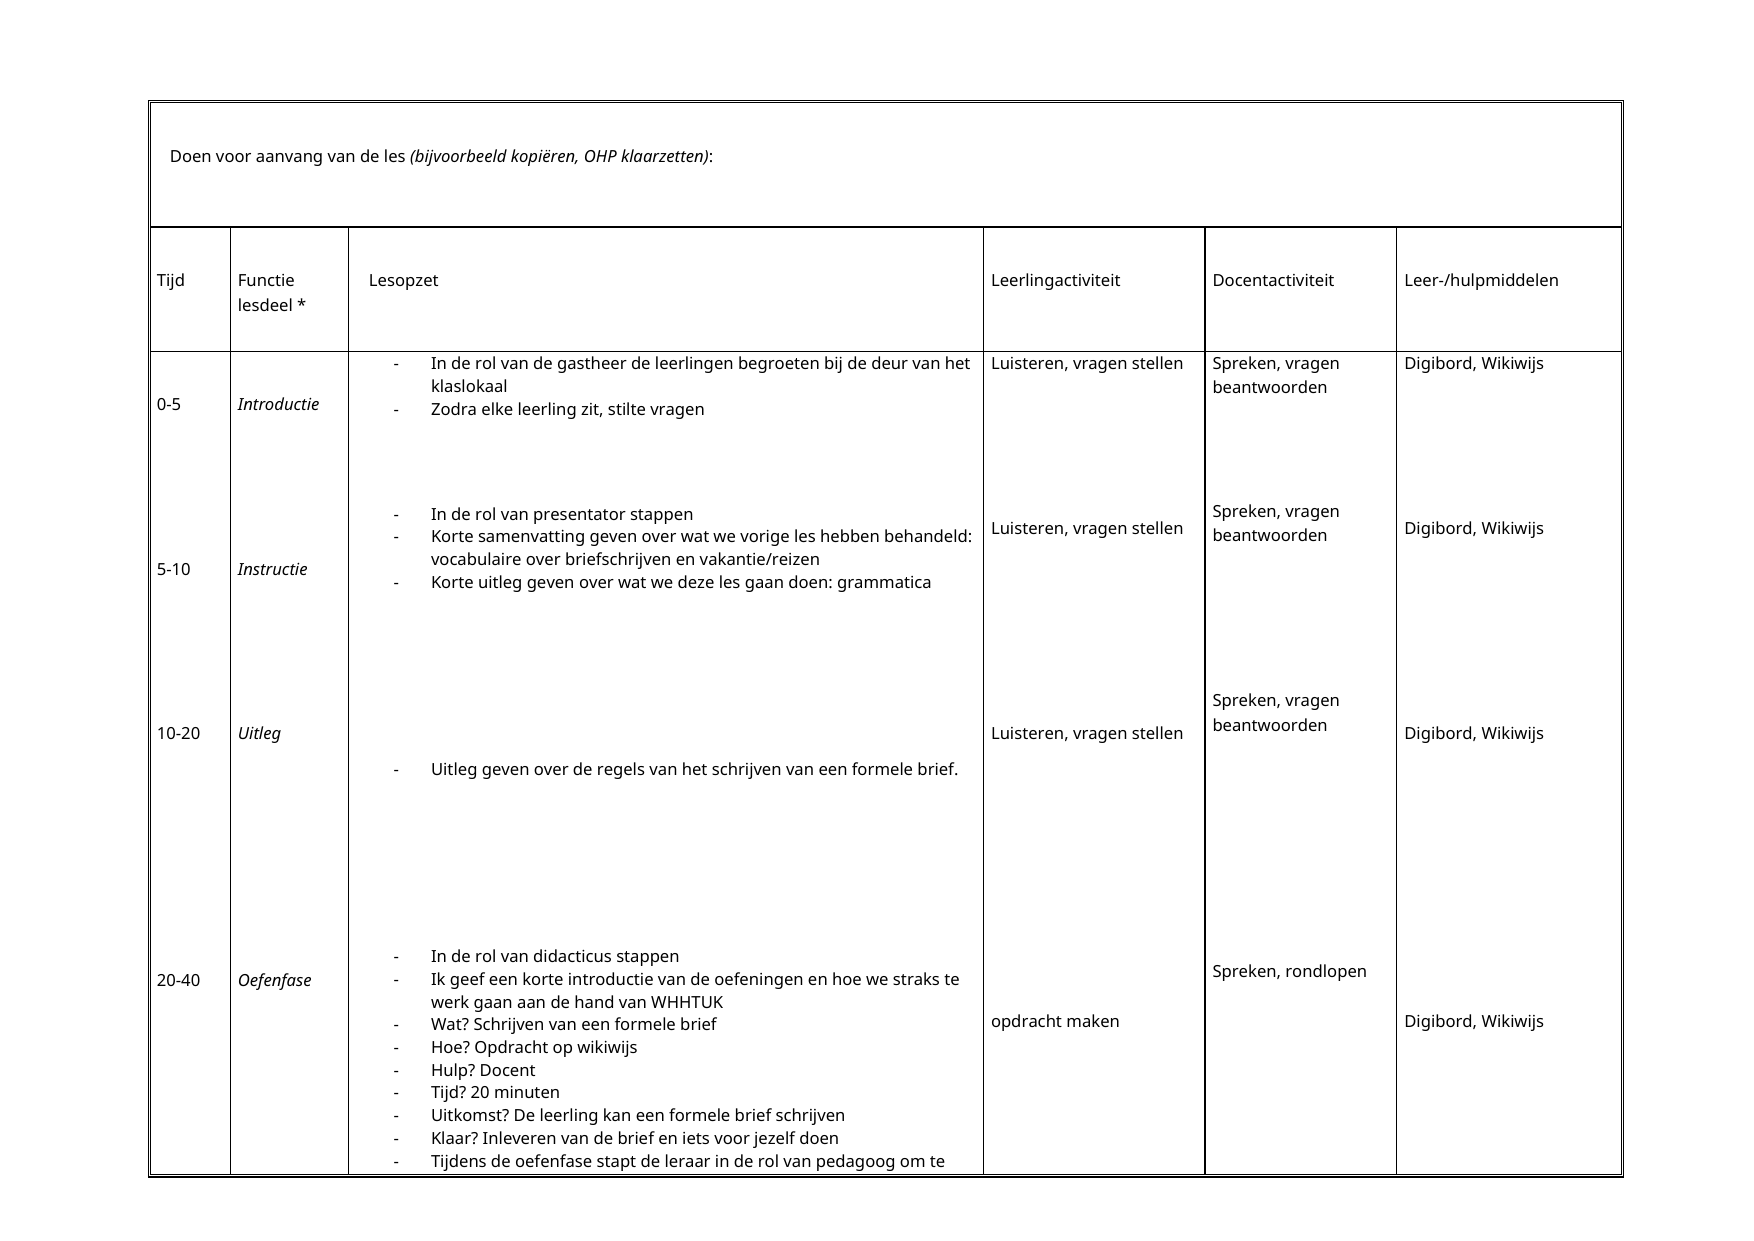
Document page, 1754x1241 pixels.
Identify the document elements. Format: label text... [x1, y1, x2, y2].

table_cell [984, 352, 1204, 1174]
table_cell Functie lesdeel * [231, 228, 348, 351]
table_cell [1397, 352, 1621, 1174]
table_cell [349, 352, 983, 1174]
table_header Doen voor aanvang van de les (bijvoorbeeld kopiëren, OHP klaarzetten): [151, 103, 1621, 226]
table_cell Tijd [151, 228, 230, 351]
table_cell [231, 352, 348, 1174]
table_cell Leerlingactiviteit [984, 228, 1204, 351]
table_cell Docentactiviteit [1206, 228, 1396, 351]
table_cell Leer-/hulpmiddelen [1397, 228, 1621, 351]
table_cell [1206, 352, 1396, 1174]
table_cell Lesopzet [349, 228, 983, 351]
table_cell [151, 352, 230, 1174]
